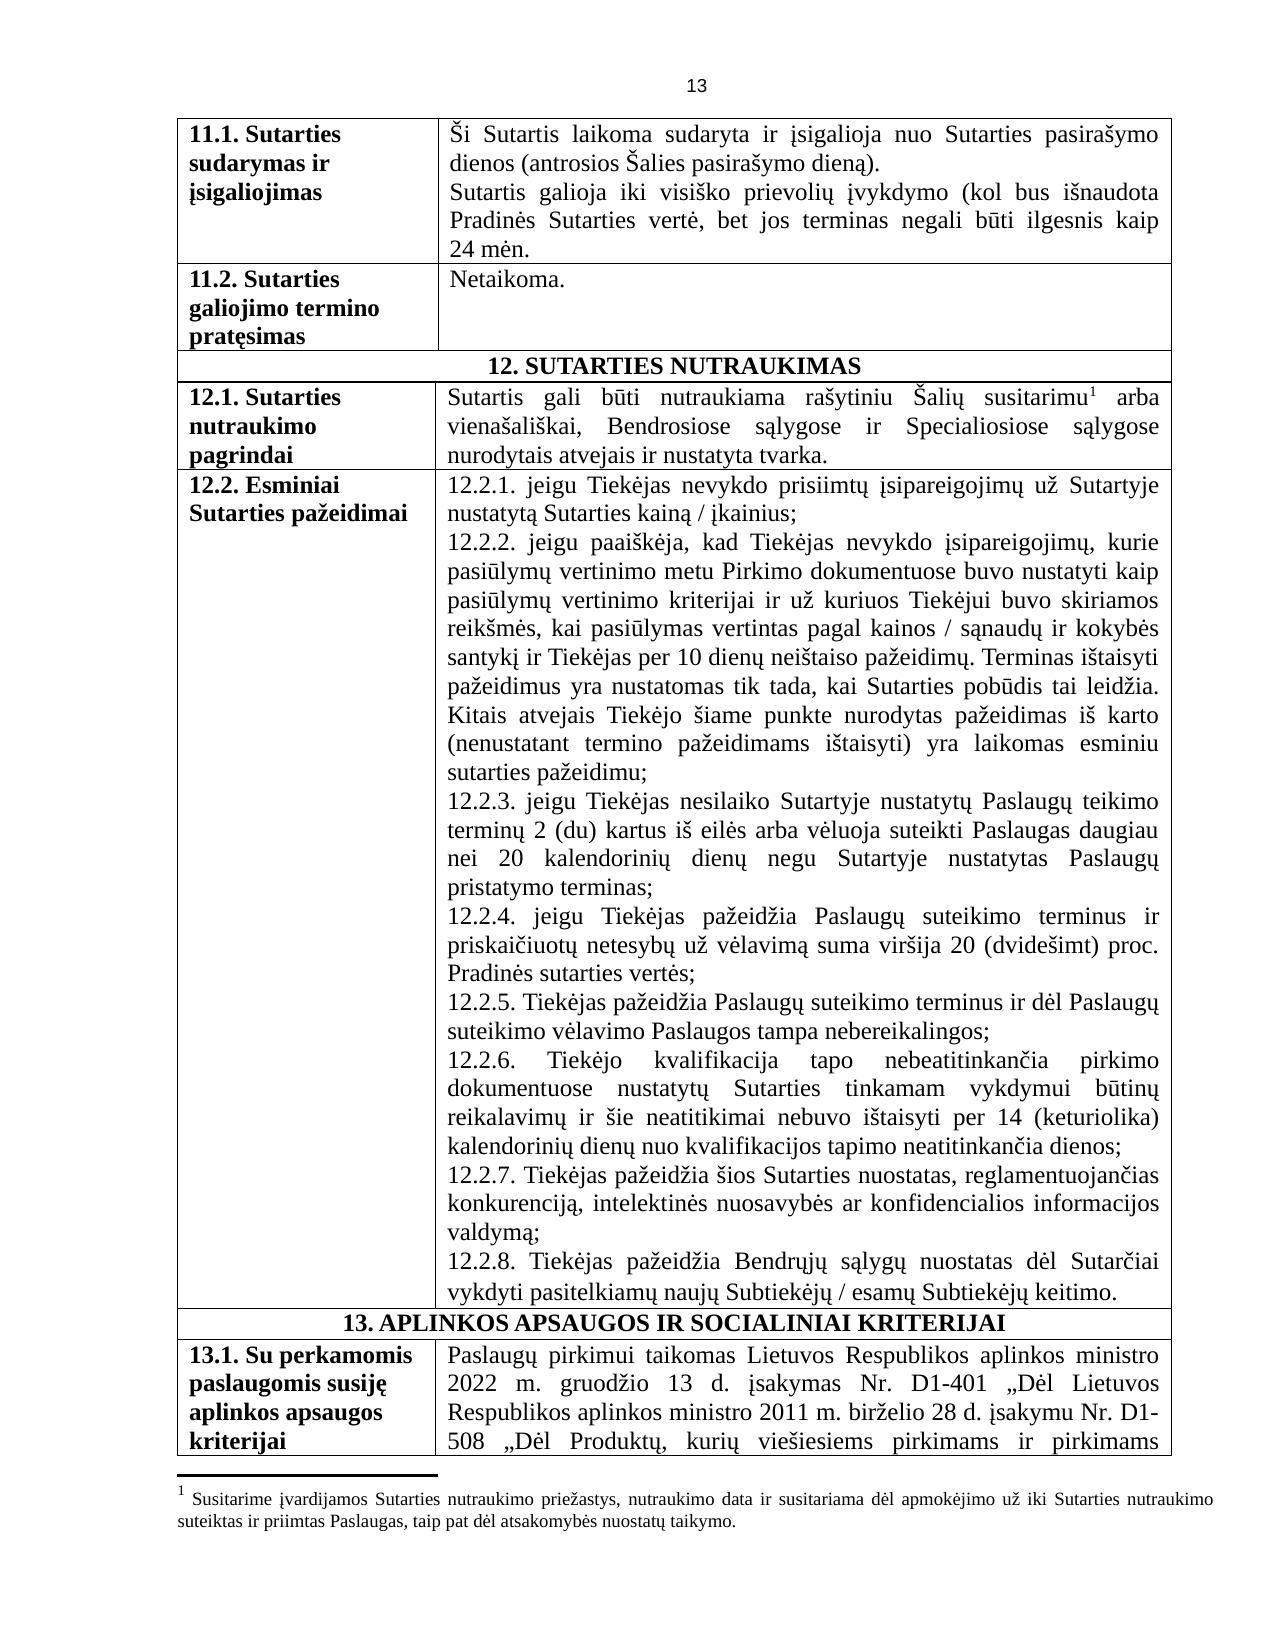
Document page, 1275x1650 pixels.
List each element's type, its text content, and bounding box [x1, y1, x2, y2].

table_cell 11.2. Sutarties galiojimo termino pratęsimas [178, 264, 438, 350]
table_cell Netaikoma. [439, 264, 1171, 350]
table_cell 11.1. Sutarties sudarymas ir įsigaliojimas [178, 119, 438, 263]
table_cell 12.2. Esminiai Sutarties pažeidimai [178, 470, 435, 1307]
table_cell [178, 1340, 435, 1455]
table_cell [436, 1340, 1171, 1455]
table_cell 13. APLINKOS APSAUGOS IR SOCIALINIAI KRITERIJAI [178, 1309, 1171, 1339]
table_cell 12.1. Sutarties nutraukimo pagrindai [178, 383, 435, 469]
table_cell 12.2.1. jeigu Tiekėjas nevykdo prisiimtų įsipareigojimų už Sutartyje nustatytą Sutarties kainą / įkainius; 12.2.2. jeigu paaiškėja, kad Tiekėjas nevykdo įsipareigojimų, kurie pasiūlymų vertinimo metu Pirkimo dokumentuose buvo nustatyti kaip pasiūlymų vertinimo kriterijai ir už kuriuos Tiekėjui buvo skiriamos reikšmės, kai pasiūlymas vertintas pagal kainos / sąnaudų ir kokybės santykį ir Tiekėjas per 10 dienų neištaiso pažeidimų. Terminas ištaisyti pažeidimus yra nustatomas tik tada, kai Sutarties pobūdis tai leidžia. Kitais atvejais Tiekėjo šiame punkte nurodytas pažeidimas iš karto (nenustatant termino pažeidimams ištaisyti) yra laikomas esminiu sutarties pažeidimu; 12.2.3. jeigu Tiekėjas nesilaiko Sutartyje nustatytų Paslaugų teikimo terminų 2 (du) kartus iš eilės arba vėluoja suteikti Paslaugas daugiau nei 20 kalendorinių dienų negu Sutartyje nustatytas Paslaugų pristatymo terminas; 12.2.4. jeigu Tiekėjas pažeidžia Paslaugų suteikimo terminus ir priskaičiuotų netesybų už vėlavimą suma viršija 20 (dvidešimt) proc. Pradinės sutarties vertės; 12.2.5. Tiekėjas pažeidžia Paslaugų suteikimo terminus ir dėl Paslaugų suteikimo vėlavimo Paslaugos tampa nebereikalingos; 12.2.6. Tiekėjo kvalifikacija tapo nebeatitinkančia pirkimo dokumentuose nustatytų Sutarties tinkamam vykdymui būtinų reikalavimų ir šie neatitikimai nebuvo ištaisyti per 14 (keturiolika) kalendorinių dienų nuo kvalifikacijos tapimo neatitinkančia dienos; 12.2.7. Tiekėjas pažeidžia šios Sutarties nuostatas, reglamentuojančias konkurenciją, intelektinės nuosavybės ar konfidencialios informacijos valdymą; 12.2.8. Tiekėjas pažeidžia Bendrųjų sąlygų nuostatas dėl Sutarčiai vykdyti pasitelkiamų naujų Subtiekėjų / esamų Subtiekėjų keitimo. [436, 470, 1171, 1307]
table_cell 12. SUTARTIES NUTRAUKIMAS [178, 351, 1171, 381]
table_cell Sutartis gali būti nutraukiama rašytiniu Šalių susitarimu arba vienašališkai, Bendrosiose sąlygose ir Specialiosiose sąlygose nurodytais atvejais ir nustatyta tvarka. [436, 383, 1171, 469]
table_cell Ši Sutartis laikoma sudaryta ir įsigalioja nuo Sutarties pasirašymo dienos (antrosios Šalies pasirašymo dieną). Sutartis galioja iki visiško prievolių įvykdymo (kol bus išnaudota Pradinės Sutarties vertė, bet jos terminas negali būti ilgesnis kaip 24 mėn. [439, 119, 1171, 263]
